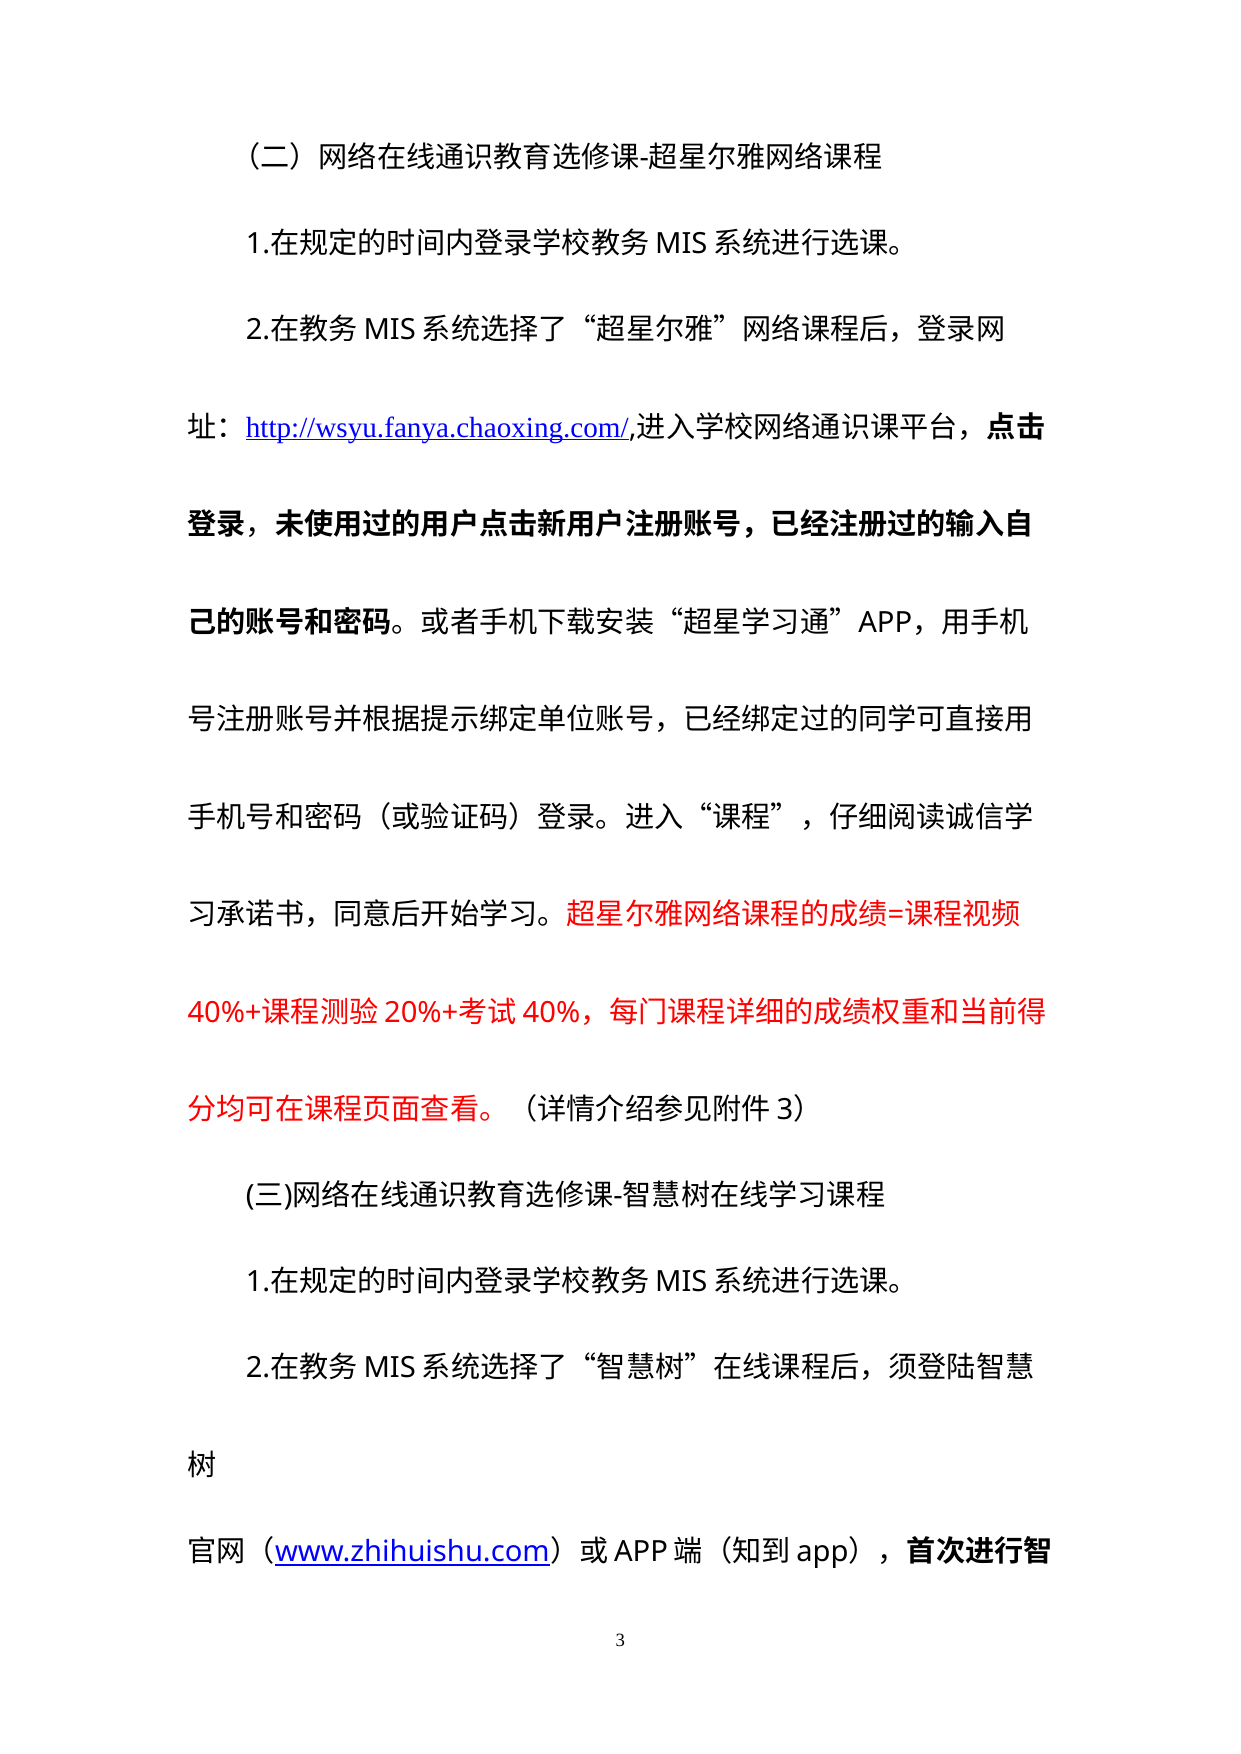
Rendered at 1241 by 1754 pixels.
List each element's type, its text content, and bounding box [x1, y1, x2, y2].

text 1.在规定的时间内登录学校教务MIS系统进行选课。 [187, 208, 1053, 273]
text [187, 1516, 1053, 1581]
text 1.在规定的时间内登录学校教务MIS系统进行选课。 [187, 1247, 1053, 1312]
text 2.在教务MIS系统选择了“超星尔雅”网络课程后，登录网址：http://wsyu.fanya.chaoxing.com/,进入学校网络通识课平台，点击登录，未使用过的用户点击新用户注册账号，已经注册过的输入自己的账号和密码。或者手机下载安装“超星学习通”APP，用手机号注册账号并根据提示绑定单位账号，已经绑定过的同学可直接用手机号和密码（或验证码）登录。进入“课程”，仔细阅读诚信学习承诺书，同意后开始学习。超星尔雅网络课程的成绩=课程视频40%+课程测验20%+考试40%，每门课程详细的成绩权重和当前得分均可在课程页面查看。（详情介绍参见附件3） [187, 294, 1053, 1139]
text （二）网络在线通识教育选修课-超星尔雅网络课程 [187, 122, 1053, 187]
text 2.在教务MIS系统选择了“智慧树”在线课程后，须登陆智慧树 [187, 1333, 1053, 1495]
text (三)网络在线通识教育选修课-智慧树在线学习课程 [187, 1161, 1053, 1226]
